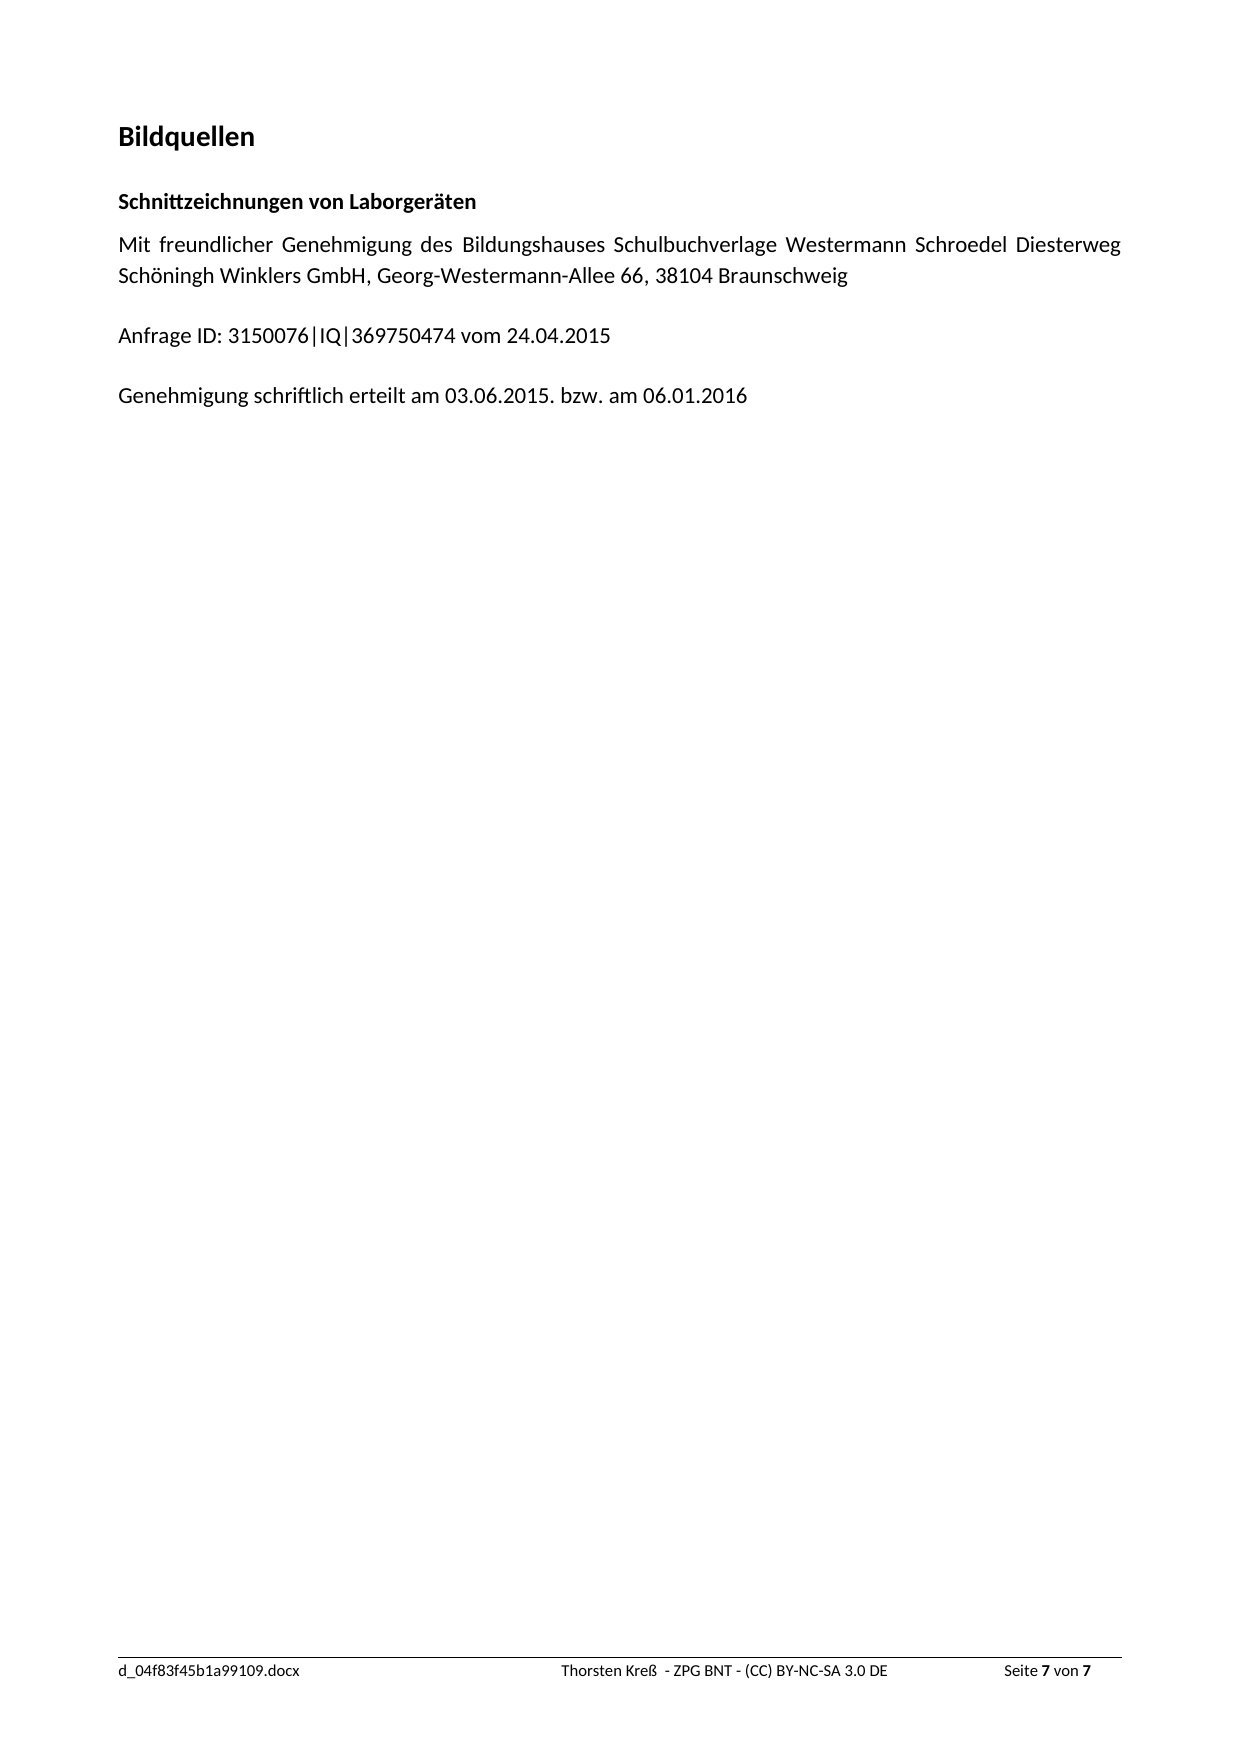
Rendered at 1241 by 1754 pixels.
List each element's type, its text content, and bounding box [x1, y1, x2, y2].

text Schnittzeichnungen von Laborgeräten [118, 187, 1122, 215]
text Genehmigung schriftlich erteilt am 03.06.2015. bzw. am 06.01.2016 [118, 382, 1122, 410]
text Anfrage ID: 3150076|IQ|369750474 vom 24.04.2015 [118, 321, 1122, 349]
text Mit freundlicher Genehmigung des Bildungshauses Schulbuchverlage Westermann Schroedel Diesterweg Schöningh Winklers GmbH, Georg-Westermann-Allee 66, 38104 Braunschweig [118, 231, 1122, 289]
text Bildquellen [118, 118, 1122, 154]
